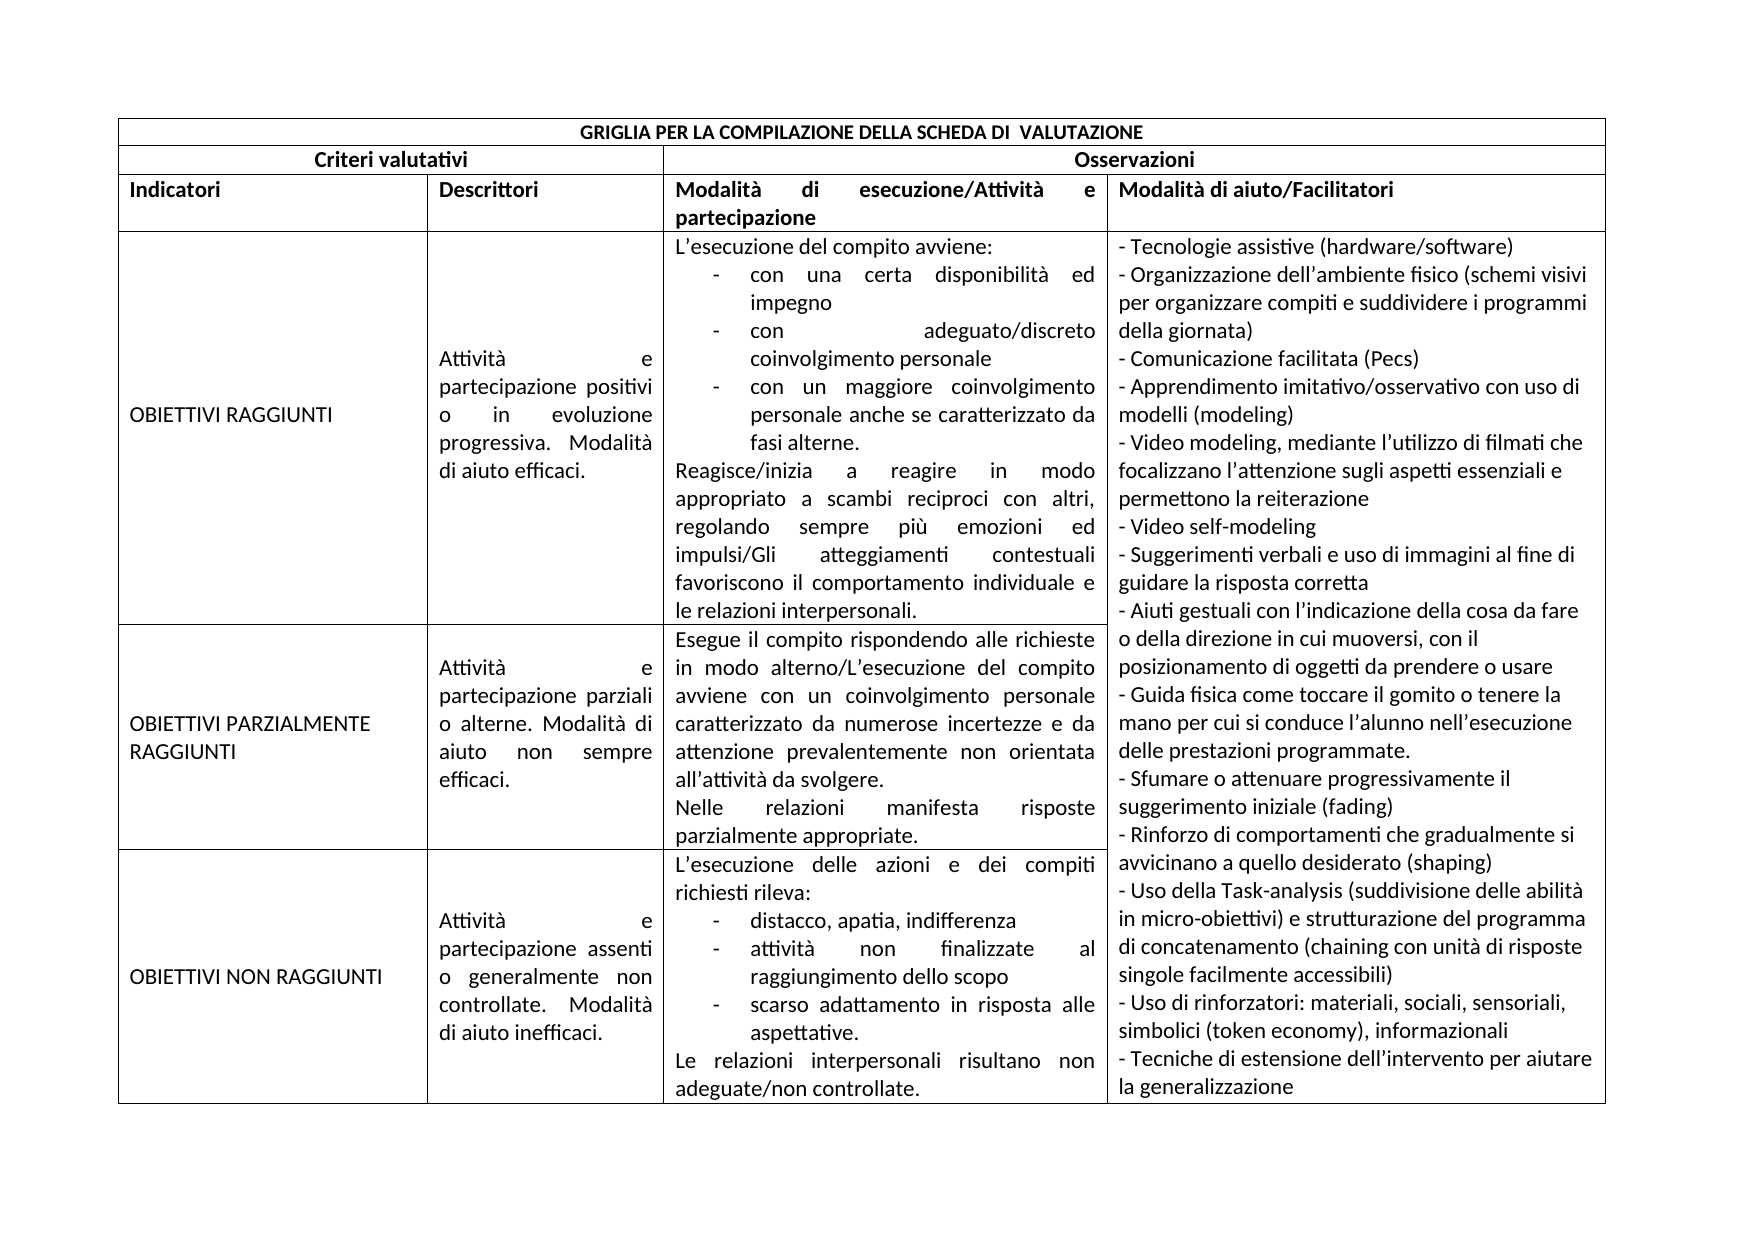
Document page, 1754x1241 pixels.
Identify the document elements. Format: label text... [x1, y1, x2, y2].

table_cell Attività e partecipazione positivi o in evoluzione progressiva. Modalità di aiuto efficaci. [428, 232, 663, 624]
table_cell Attività e partecipazione assenti o generalmente non controllate. Modalità di aiuto inefficaci. [428, 850, 663, 1102]
table_cell Esegue il compito rispondendo alle richieste in modo alterno/L’esecuzione del compito avviene con un coinvolgimento personale caratterizzato da numerose incertezze e da attenzione prevalentemente non orientata all’attività da svolgere. Nelle relazioni manifesta risposte parzialmente appropriate. [664, 625, 1107, 849]
table_cell OBIETTIVI NON RAGGIUNTI [119, 850, 427, 1102]
table_cell Modalità di esecuzione/Attività e partecipazione [664, 175, 1107, 231]
table_cell Criteri valutativi [119, 146, 663, 174]
table_header GRIGLIA PER LA COMPILAZIONE DELLA SCHEDA DI VALUTAZIONE [119, 119, 1605, 144]
table_cell OBIETTIVI PARZIALMENTE RAGGIUNTI [119, 625, 427, 849]
table_cell Modalità di aiuto/Facilitatori [1108, 175, 1605, 231]
table_cell L’esecuzione delle azioni e dei compiti richiesti rileva: distacco, apatia, indifferenza attività non finalizzate al raggiungimento dello scopo scarso adattamento in risposta alle aspettative. Le relazioni interpersonali risultano non adeguate/non controllate. [664, 850, 1107, 1102]
table_cell L’esecuzione del compito avviene: con una certa disponibilità ed impegno con adeguato/discreto coinvolgimento personale con un maggiore coinvolgimento personale anche se caratterizzato da fasi alterne. Reagisce/inizia a reagire in modo appropriato a scambi reciproci con altri, regolando sempre più emozioni ed impulsi/Gli atteggiamenti contestuali favoriscono il comportamento individuale e le relazioni interpersonali. [664, 232, 1107, 624]
table_cell Indicatori [119, 175, 427, 231]
table_cell Osservazioni [664, 146, 1605, 174]
table_cell Attività e partecipazione parziali o alterne. Modalità di aiuto non sempre efficaci. [428, 625, 663, 849]
table_cell - Tecnologie assistive (hardware/software) - Organizzazione dell’ambiente fisico (schemi visivi per organizzare compiti e suddividere i programmi della giornata) - Comunicazione facilitata (Pecs) - Apprendimento imitativo/osservativo con uso di modelli (modeling) - Video modeling, mediante l’utilizzo di filmati che focalizzano l’attenzione sugli aspetti essenziali e permettono la reiterazione - Video self-modeling - Suggerimenti verbali e uso di immagini al fine di guidare la risposta corretta - Aiuti gestuali con l’indicazione della cosa da fare o della direzione in cui muoversi, con il posizionamento di oggetti da prendere o usare - Guida fisica come toccare il gomito o tenere la mano per cui si conduce l’alunno nell’esecuzione delle prestazioni programmate. - Sfumare o attenuare progressivamente il suggerimento iniziale (fading) - Rinforzo di comportamenti che gradualmente si avvicinano a quello desiderato (shaping) - Uso della Task-analysis (suddivisione delle abilità in micro-obiettivi) e strutturazione del programma di concatenamento (chaining con unità di risposte singole facilmente accessibili) - Uso di rinforzatori: materiali, sociali, sensoriali, simbolici (token economy), informazionali - Tecniche di estensione dell’intervento per aiutare la generalizzazione [1108, 232, 1605, 1102]
table_cell Descrittori [428, 175, 663, 231]
table_cell OBIETTIVI RAGGIUNTI [119, 232, 427, 624]
